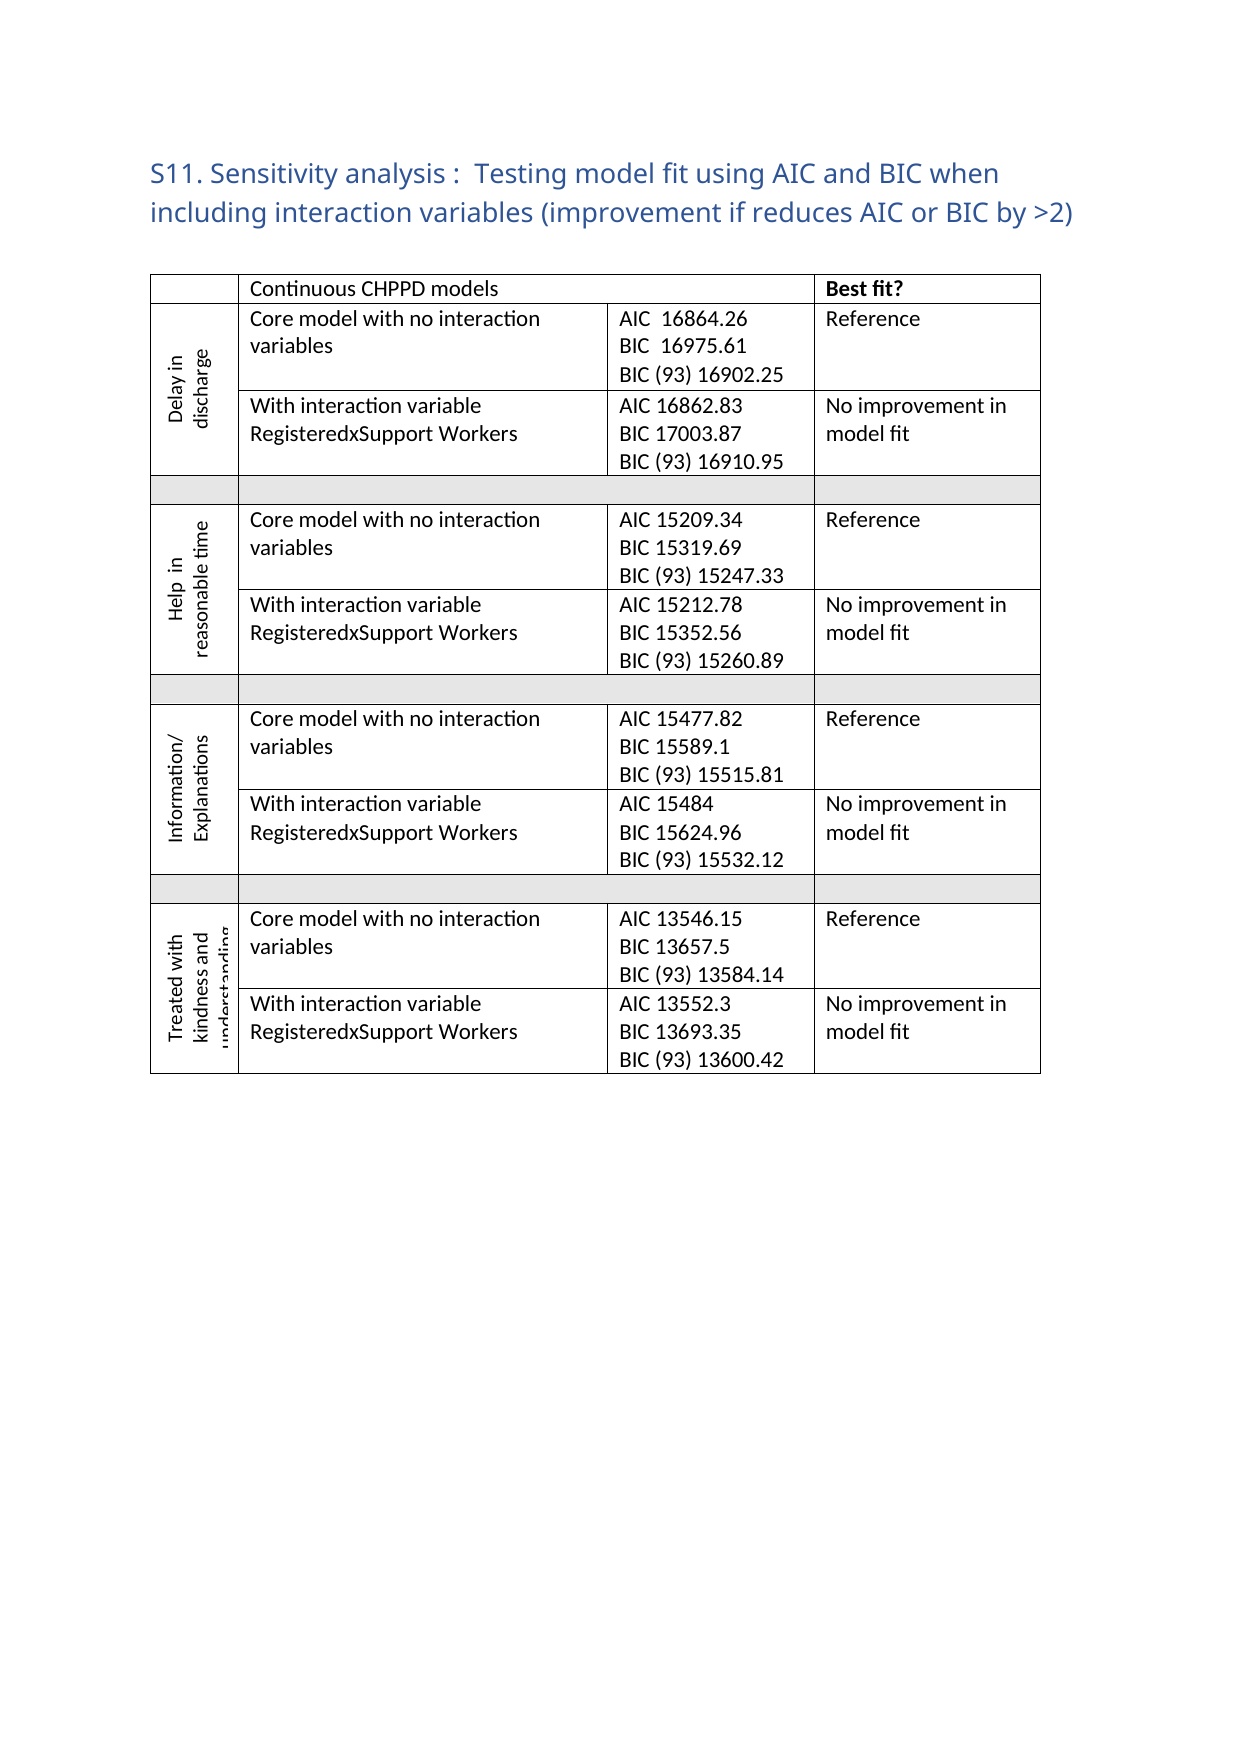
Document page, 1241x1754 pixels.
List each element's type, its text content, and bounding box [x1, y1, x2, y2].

table_cell Reference [815, 505, 1040, 589]
table_cell Reference [815, 705, 1040, 788]
table_header Continuous CHPPD models [239, 275, 814, 303]
table_cell No improvement in model fit [815, 989, 1040, 1073]
table_cell Core model with no interaction variables [239, 904, 607, 988]
table_cell [815, 875, 1040, 903]
table_cell Core model with no interaction variables [239, 505, 607, 589]
table_cell Reference [815, 304, 1040, 390]
table_cell With interaction variable RegisteredxSupport Workers [239, 790, 607, 874]
table_cell [239, 875, 814, 903]
table_cell Information/ Explanations [151, 705, 238, 874]
table_cell Core model with no interaction variables [239, 304, 607, 390]
table_cell AIC 13552.3 BIC 13693.35 BIC (93) 13600.42 [608, 989, 814, 1073]
table_cell AIC 16864.26 BIC 16975.61 BIC (93) 16902.25 [608, 304, 814, 390]
subtitle S11. Sensitivity analysis : Testing model fit using AIC and BIC when including interaction variables (improvement if reduces AIC or BIC by >2) [150, 154, 1090, 271]
table_cell Reference [815, 904, 1040, 988]
table_cell Treated with kindness and understanding [151, 904, 238, 1073]
table_cell With interaction variable RegisteredxSupport Workers [239, 590, 607, 674]
table_cell AIC 15212.78 BIC 15352.56 BIC (93) 15260.89 [608, 590, 814, 674]
table_cell AIC 13546.15 BIC 13657.5 BIC (93) 13584.14 [608, 904, 814, 988]
table_cell [815, 675, 1040, 703]
table_cell No improvement in model fit [815, 790, 1040, 874]
table_cell [239, 476, 814, 504]
table_cell [815, 476, 1040, 504]
table_cell AIC 16862.83 BIC 17003.87 BIC (93) 16910.95 [608, 391, 814, 475]
table_cell No improvement in model fit [815, 590, 1040, 674]
table_cell AIC 15484 BIC 15624.96 BIC (93) 15532.12 [608, 790, 814, 874]
table_header Best fit? [815, 275, 1040, 303]
table_cell [151, 476, 238, 504]
table_cell No improvement in model fit [815, 391, 1040, 475]
table_cell AIC 15209.34 BIC 15319.69 BIC (93) 15247.33 [608, 505, 814, 589]
table_cell [239, 675, 814, 703]
table_cell AIC 15477.82 BIC 15589.1 BIC (93) 15515.81 [608, 705, 814, 788]
table_cell With interaction variable RegisteredxSupport Workers [239, 391, 607, 475]
table_cell [151, 675, 238, 703]
table_cell [151, 875, 238, 903]
table_cell Help in reasonable time [151, 505, 238, 674]
table_cell Delay in discharge [151, 304, 238, 475]
table_header [151, 275, 238, 303]
table_cell Core model with no interaction variables [239, 705, 607, 788]
table_cell With interaction variable RegisteredxSupport Workers [239, 989, 607, 1073]
